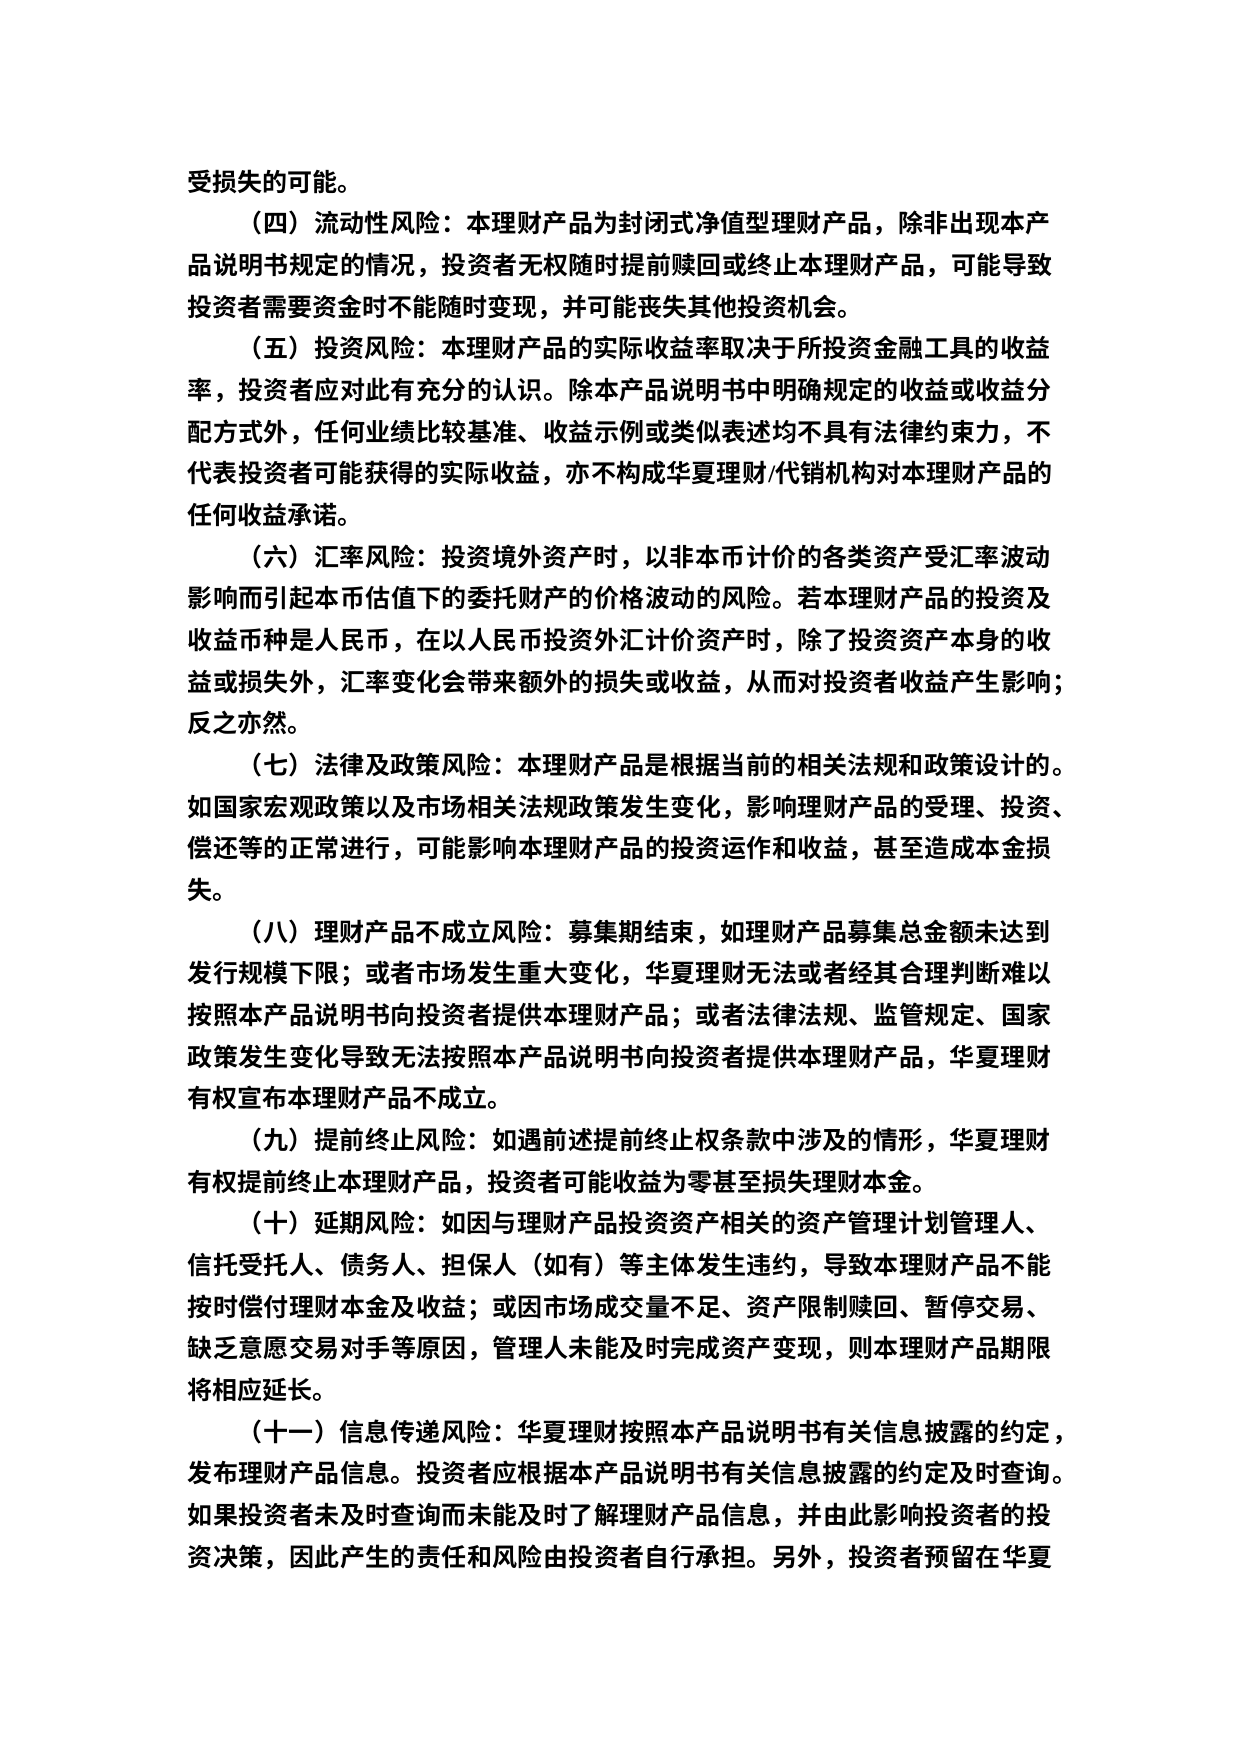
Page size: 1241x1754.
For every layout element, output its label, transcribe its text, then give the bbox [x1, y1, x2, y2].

text （六）汇率风险：投资境外资产时，以非本币计价的各类资产受汇率波动影响而引起本币估值下的委托财产的价格波动的风险。若本理财产品的投资及收益币种是人民币，在以人民币投资外汇计价资产时，除了投资资产本身的收益或损失外，汇率变化会带来额外的损失或收益，从而对投资者收益产生影响；反之亦然。 [187, 537, 1053, 740]
text （十）延期风险：如因与理财产品投资资产相关的资产管理计划管理人、信托受托人、债务人、担保人（如有）等主体发生违约，导致本理财产品不能按时偿付理财本金及收益；或因市场成交量不足、资产限制赎回、暂停交易、缺乏意愿交易对手等原因，管理人未能及时完成资产变现，则本理财产品期限将相应延长。 [187, 1204, 1053, 1407]
text （九）提前终止风险：如遇前述提前终止权条款中涉及的情形，华夏理财有权提前终止本理财产品，投资者可能收益为零甚至损失理财本金。 [187, 1120, 1053, 1198]
text （五）投资风险：本理财产品的实际收益率取决于所投资金融工具的收益率，投资者应对此有充分的认识。除本产品说明书中明确规定的收益或收益分配方式外，任何业绩比较基准、收益示例或类似表述均不具有法律约束力，不代表投资者可能获得的实际收益，亦不构成华夏理财/代销机构对本理财产品的任何收益承诺。 [187, 329, 1053, 532]
text （七）法律及政策风险：本理财产品是根据当前的相关法规和政策设计的。如国家宏观政策以及市场相关法规政策发生变化，影响理财产品的受理、投资、偿还等的正常进行，可能影响本理财产品的投资运作和收益，甚至造成本金损失。 [187, 745, 1053, 907]
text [187, 162, 1053, 198]
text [187, 1412, 1053, 1573]
text （四）流动性风险：本理财产品为封闭式净值型理财产品，除非出现本产品说明书规定的情况，投资者无权随时提前赎回或终止本理财产品，可能导致投资者需要资金时不能随时变现，并可能丧失其他投资机会。 [187, 204, 1053, 323]
text （八）理财产品不成立风险：募集期结束，如理财产品募集总金额未达到发行规模下限；或者市场发生重大变化，华夏理财无法或者经其合理判断难以按照本产品说明书向投资者提供本理财产品；或者法律法规、监管规定、国家政策发生变化导致无法按照本产品说明书向投资者提供本理财产品，华夏理财有权宣布本理财产品不成立。 [187, 912, 1053, 1115]
